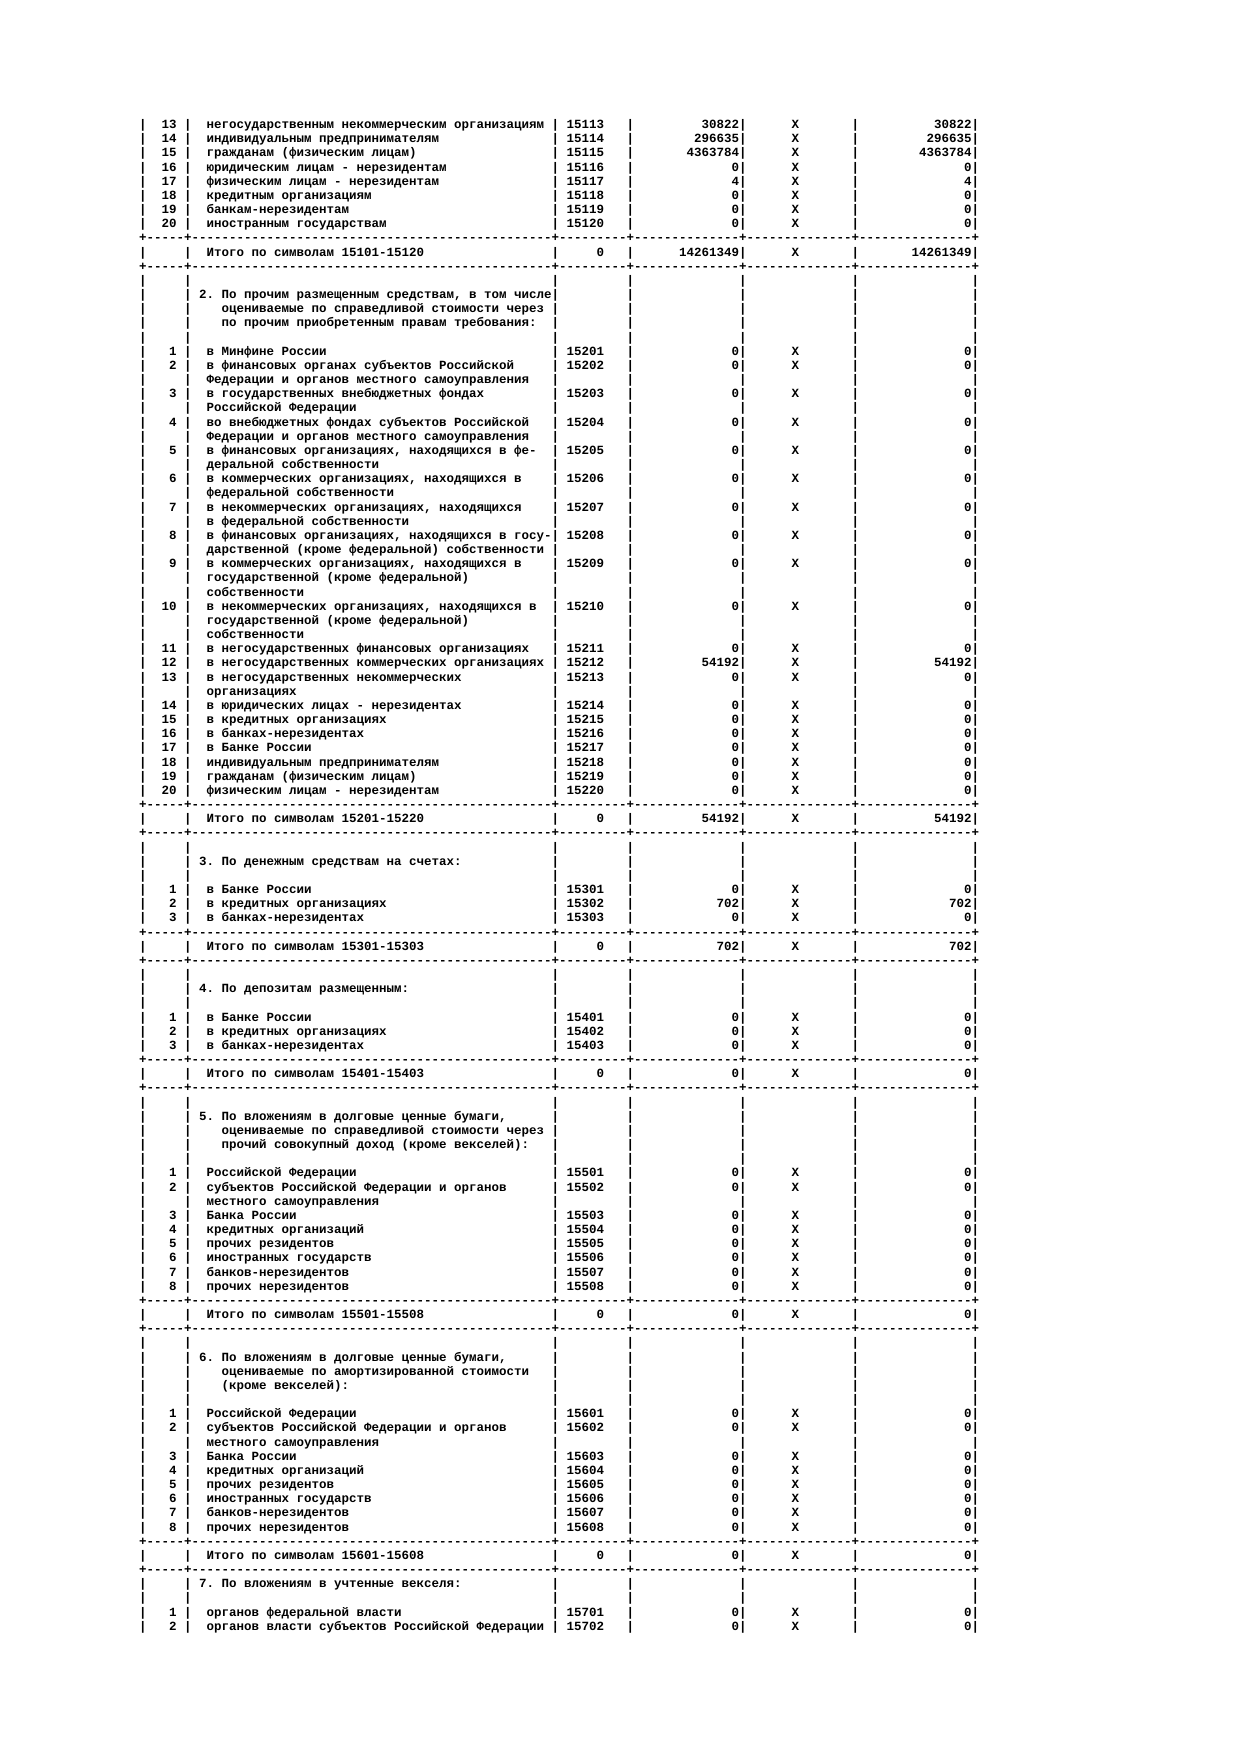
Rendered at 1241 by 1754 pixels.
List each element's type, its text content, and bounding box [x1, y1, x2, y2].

text | | | | | | | [139, 996, 1101, 1011]
text | 3 | в банках-нерезидентах | 15403 | 0| Х | 0| [139, 1039, 1101, 1053]
text | 14 | индивидуальным предпринимателям | 15114 | 296635| Х | 296635| [139, 132, 1101, 146]
text | 2 | в финансовых органах субъектов Российской | 15202 | 0| Х | 0| [139, 359, 1101, 373]
text +-----+------------------------------------------------+---------+--------------+--------------+---------------+ [139, 1322, 1101, 1336]
text | | местного самоуправления | | | | | [139, 1195, 1101, 1209]
text | 10 | в некоммерческих организациях, находящихся в | 15210 | 0| Х | 0| [139, 600, 1101, 614]
text | | Итого по символам 15301-15303 | 0 | 702| Х | 702| [139, 940, 1101, 954]
text | 7 | в некоммерческих организациях, находящихся | 15207 | 0| Х | 0| [139, 501, 1101, 515]
text | 7 | банков-нерезидентов | 15607 | 0| Х | 0| [139, 1506, 1101, 1521]
text | 3 | Банка России | 15603 | 0| Х | 0| [139, 1450, 1101, 1464]
text | | | | | | | [139, 869, 1101, 883]
text | 1 | Российской Федерации | 15601 | 0| Х | 0| [139, 1407, 1101, 1421]
text | 13 | негосударственным некоммерческим организациям | 15113 | 30822| Х | 30822| [139, 118, 1101, 132]
text | 1 | органов федеральной власти | 15701 | 0| Х | 0| [139, 1606, 1101, 1620]
text | 18 | кредитным организациям | 15118 | 0| Х | 0| [139, 189, 1101, 203]
text | 2 | в кредитных организациях | 15302 | 702| Х | 702| [139, 897, 1101, 911]
text | | собственности | | | | | [139, 628, 1101, 642]
text | 7 | банков-нерезидентов | 15507 | 0| Х | 0| [139, 1266, 1101, 1280]
text +-----+------------------------------------------------+---------+--------------+--------------+---------------+ [139, 798, 1101, 812]
text | | | | | | | [139, 1336, 1101, 1351]
text | 6 | иностранных государств | 15506 | 0| Х | 0| [139, 1251, 1101, 1266]
text +-----+------------------------------------------------+---------+--------------+--------------+---------------+ [139, 826, 1101, 841]
text | 17 | физическим лицам - нерезидентам | 15117 | 4| Х | 4| [139, 175, 1101, 189]
text | 4 | кредитных организаций | 15504 | 0| Х | 0| [139, 1223, 1101, 1237]
text | 1 | в Банке России | 15301 | 0| Х | 0| [139, 883, 1101, 897]
text | | Итого по символам 15601-15608 | 0 | 0| Х | 0| [139, 1549, 1101, 1563]
text | 15 | в кредитных организациях | 15215 | 0| Х | 0| [139, 713, 1101, 727]
text | | Итого по символам 15201-15220 | 0 | 54192| Х | 54192| [139, 812, 1101, 826]
text | 13 | в негосударственных некоммерческих | 15213 | 0| Х | 0| [139, 671, 1101, 685]
text +-----+------------------------------------------------+---------+--------------+--------------+---------------+ [139, 954, 1101, 968]
text | | собственности | | | | | [139, 586, 1101, 600]
text +-----+------------------------------------------------+---------+--------------+--------------+---------------+ [139, 1294, 1101, 1308]
text | | Итого по символам 15401-15403 | 0 | 0| Х | 0| [139, 1067, 1101, 1081]
text +-----+------------------------------------------------+---------+--------------+--------------+---------------+ [139, 231, 1101, 246]
text | | в федеральной собственности | | | | | [139, 515, 1101, 529]
text | | | | | | | [139, 274, 1101, 288]
text | | оцениваемые по справедливой стоимости через | | | | | [139, 1124, 1101, 1138]
text | 1 | в Банке России | 15401 | 0| Х | 0| [139, 1011, 1101, 1025]
text | | Федерации и органов местного самоуправления | | | | | [139, 373, 1101, 387]
text | 19 | гражданам (физическим лицам) | 15219 | 0| Х | 0| [139, 770, 1101, 784]
text | 2 | в кредитных организациях | 15402 | 0| Х | 0| [139, 1025, 1101, 1039]
text | 20 | иностранным государствам | 15120 | 0| Х | 0| [139, 217, 1101, 231]
text | | государственной (кроме федеральной) | | | | | [139, 614, 1101, 628]
text | | | | | | | [139, 1096, 1101, 1110]
text | | Российской Федерации | | | | | [139, 401, 1101, 416]
text | 2 | субъектов Российской Федерации и органов | 15502 | 0| Х | 0| [139, 1181, 1101, 1195]
text | | 5. По вложениям в долговые ценные бумаги, | | | | | [139, 1110, 1101, 1124]
text | | | | | | | [139, 331, 1101, 345]
text | 9 | в коммерческих организациях, находящихся в | 15209 | 0| Х | 0| [139, 557, 1101, 571]
text | | по прочим приобретенным правам требования: | | | | | [139, 316, 1101, 331]
text | 18 | индивидуальным предпринимателям | 15218 | 0| Х | 0| [139, 756, 1101, 770]
text | 19 | банкам-нерезидентам | 15119 | 0| Х | 0| [139, 203, 1101, 217]
text | | | | | | | [139, 841, 1101, 855]
text | | Федерации и органов местного самоуправления | | | | | [139, 430, 1101, 444]
text +-----+------------------------------------------------+---------+--------------+--------------+---------------+ [139, 1081, 1101, 1096]
text | 5 | прочих резидентов | 15605 | 0| Х | 0| [139, 1478, 1101, 1492]
text | | (кроме векселей): | | | | | [139, 1379, 1101, 1393]
text | 4 | во внебюджетных фондах субъектов Российской | 15204 | 0| Х | 0| [139, 416, 1101, 430]
text +-----+------------------------------------------------+---------+--------------+--------------+---------------+ [139, 1535, 1101, 1549]
text | | 6. По вложениям в долговые ценные бумаги, | | | | | [139, 1351, 1101, 1365]
text | | организациях | | | | | [139, 685, 1101, 699]
text | 3 | Банка России | 15503 | 0| Х | 0| [139, 1209, 1101, 1223]
text | | местного самоуправления | | | | | [139, 1436, 1101, 1450]
text | | оцениваемые по справедливой стоимости через | | | | | [139, 302, 1101, 316]
text | | федеральной собственности | | | | | [139, 486, 1101, 501]
text | 12 | в негосударственных коммерческих организациях | 15212 | 54192| Х | 54192| [139, 656, 1101, 671]
text | | 4. По депозитам размещенным: | | | | | [139, 982, 1101, 996]
text | | | | | | | [139, 1591, 1101, 1606]
text | 14 | в юридических лицах - нерезидентах | 15214 | 0| Х | 0| [139, 699, 1101, 713]
text | | | | | | | [139, 1152, 1101, 1166]
text | 20 | физическим лицам - нерезидентам | 15220 | 0| Х | 0| [139, 784, 1101, 798]
text | 6 | в коммерческих организациях, находящихся в | 15206 | 0| Х | 0| [139, 472, 1101, 486]
text | | | | | | | [139, 1393, 1101, 1407]
text | | деральной собственности | | | | | [139, 458, 1101, 472]
text | 17 | в Банке России | 15217 | 0| Х | 0| [139, 741, 1101, 756]
text | | Итого по символам 15501-15508 | 0 | 0| Х | 0| [139, 1308, 1101, 1322]
text | 4 | кредитных организаций | 15604 | 0| Х | 0| [139, 1464, 1101, 1478]
text | 2 | субъектов Российской Федерации и органов | 15602 | 0| Х | 0| [139, 1421, 1101, 1436]
text | | прочий совокупный доход (кроме векселей): | | | | | [139, 1138, 1101, 1152]
text | | Итого по символам 15101-15120 | 0 | 14261349| Х | 14261349| [139, 246, 1101, 260]
text | 1 | Российской Федерации | 15501 | 0| Х | 0| [139, 1166, 1101, 1181]
text +-----+------------------------------------------------+---------+--------------+--------------+---------------+ [139, 260, 1101, 274]
text | 6 | иностранных государств | 15606 | 0| Х | 0| [139, 1492, 1101, 1506]
text +-----+------------------------------------------------+---------+--------------+--------------+---------------+ [139, 1053, 1101, 1067]
text | 2 | органов власти субъектов Российской Федерации | 15702 | 0| Х | 0| [139, 1620, 1101, 1634]
text | 3 | в государственных внебюджетных фондах | 15203 | 0| Х | 0| [139, 387, 1101, 401]
text | 8 | прочих нерезидентов | 15508 | 0| Х | 0| [139, 1280, 1101, 1294]
text | 8 | прочих нерезидентов | 15608 | 0| Х | 0| [139, 1521, 1101, 1535]
text | | дарственной (кроме федеральной) собственности | | | | | [139, 543, 1101, 557]
text | 16 | юридическим лицам - нерезидентам | 15116 | 0| Х | 0| [139, 161, 1101, 175]
text | 1 | в Минфине России | 15201 | 0| Х | 0| [139, 345, 1101, 359]
text +-----+------------------------------------------------+---------+--------------+--------------+---------------+ [139, 1563, 1101, 1577]
text | | 2. По прочим размещенным средствам, в том числе| | | | | [139, 288, 1101, 302]
text | 16 | в банках-нерезидентах | 15216 | 0| Х | 0| [139, 727, 1101, 741]
text | | | | | | | [139, 968, 1101, 982]
text | 8 | в финансовых организациях, находящихся в госу-| 15208 | 0| Х | 0| [139, 529, 1101, 543]
text | 3 | в банках-нерезидентах | 15303 | 0| Х | 0| [139, 911, 1101, 926]
text | 5 | в финансовых организациях, находящихся в фе- | 15205 | 0| Х | 0| [139, 444, 1101, 458]
text +-----+------------------------------------------------+---------+--------------+--------------+---------------+ [139, 926, 1101, 940]
text | 5 | прочих резидентов | 15505 | 0| Х | 0| [139, 1237, 1101, 1251]
text | | 7. По вложениям в учтенные векселя: | | | | | [139, 1577, 1101, 1591]
text | | оцениваемые по амортизированной стоимости | | | | | [139, 1365, 1101, 1379]
text | | государственной (кроме федеральной) | | | | | [139, 571, 1101, 586]
text | 15 | гражданам (физическим лицам) | 15115 | 4363784| Х | 4363784| [139, 146, 1101, 161]
text | | 3. По денежным средствам на счетах: | | | | | [139, 855, 1101, 869]
text | 11 | в негосударственных финансовых организациях | 15211 | 0| Х | 0| [139, 642, 1101, 656]
